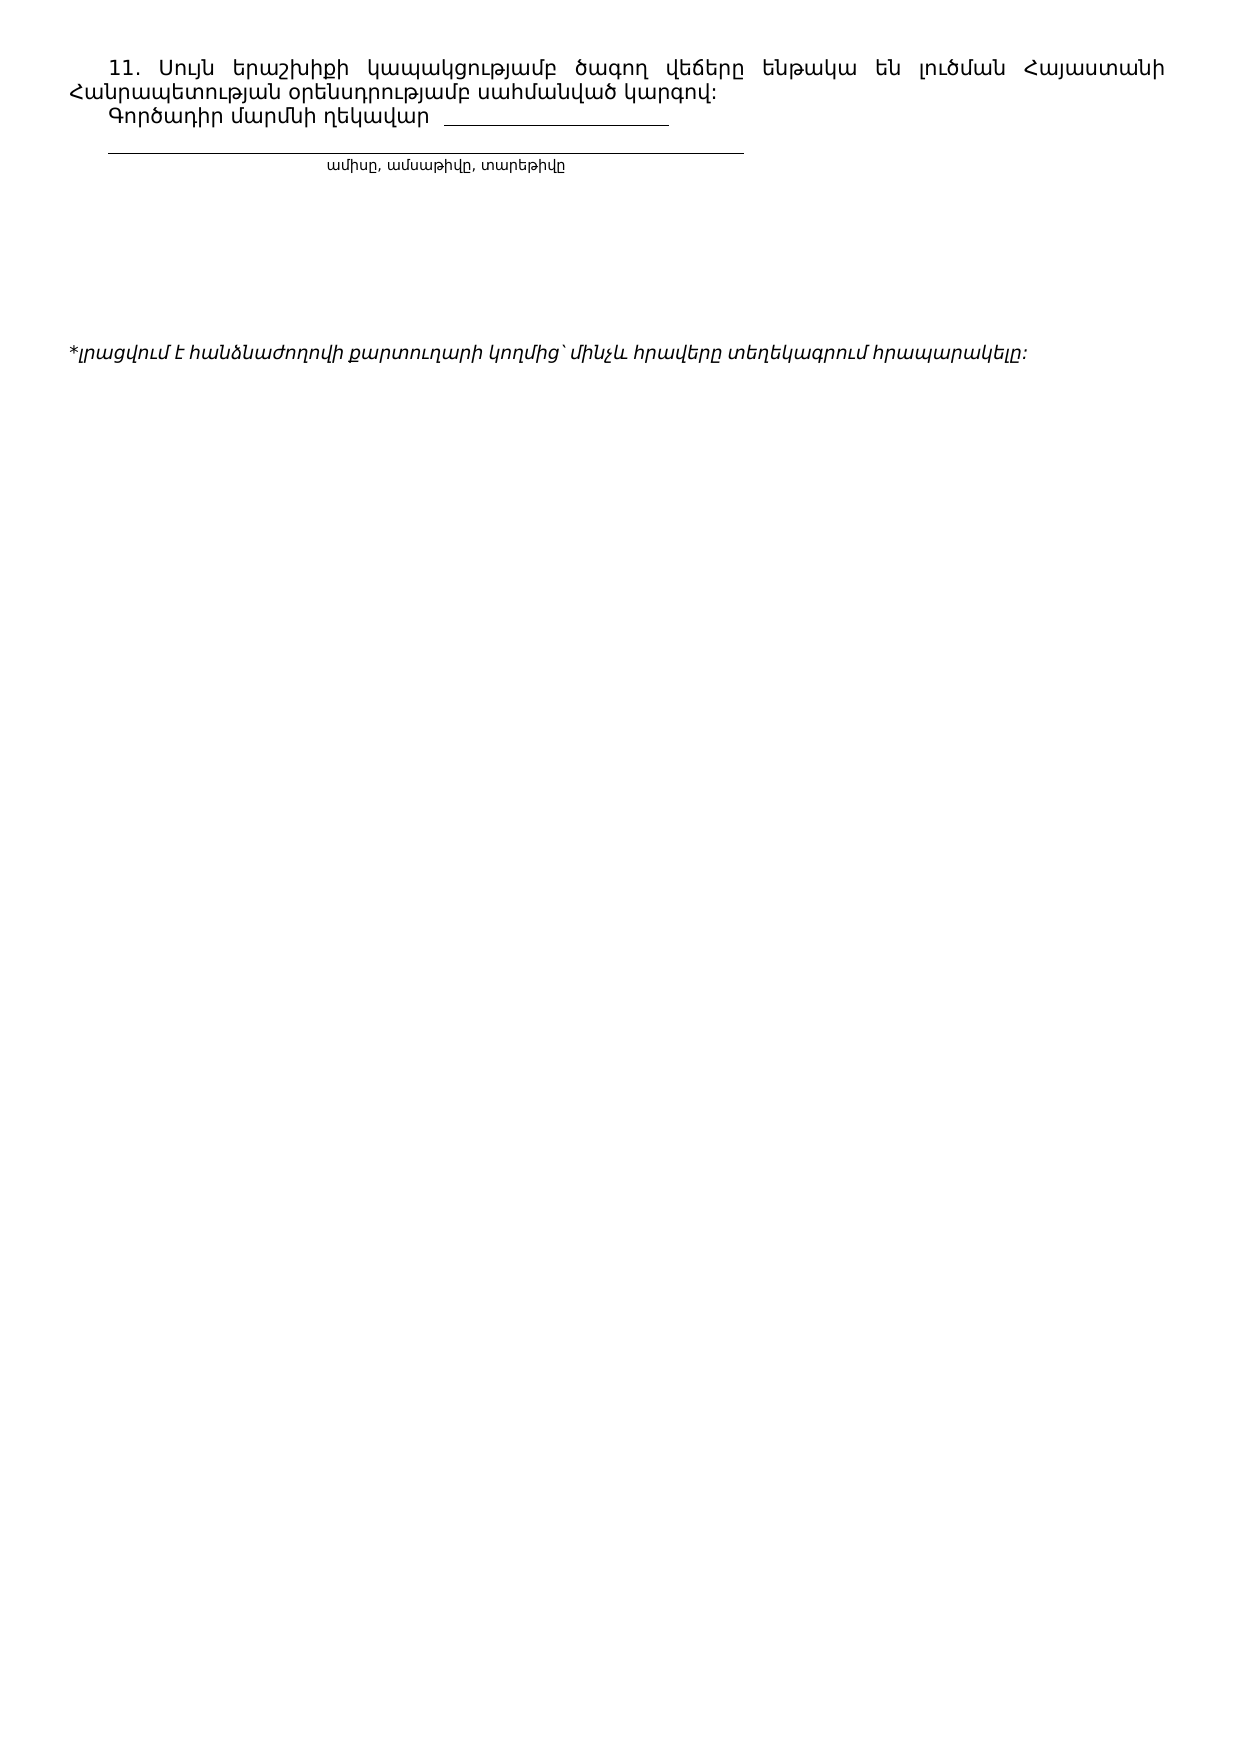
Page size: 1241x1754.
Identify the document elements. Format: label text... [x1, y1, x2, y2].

text *լրացվում է հանձնաժողովի քարտուղարի կողմից` մինչև հրավերը տեղեկագրում հրապարակելը: [69, 339, 1167, 365]
text ամիսը, ամսաթիվը, տարեթիվը [69, 157, 1167, 186]
text 11. Սույն երաշխիքի կապակցությամբ ծագող վեճերը ենթակա են լուծման Հայաստանի Հանրապետության օրենսդրությամբ սահմանված կարգով: [69, 56, 1167, 104]
text Գործադիր մարմնի ղեկավար [69, 104, 1167, 128]
